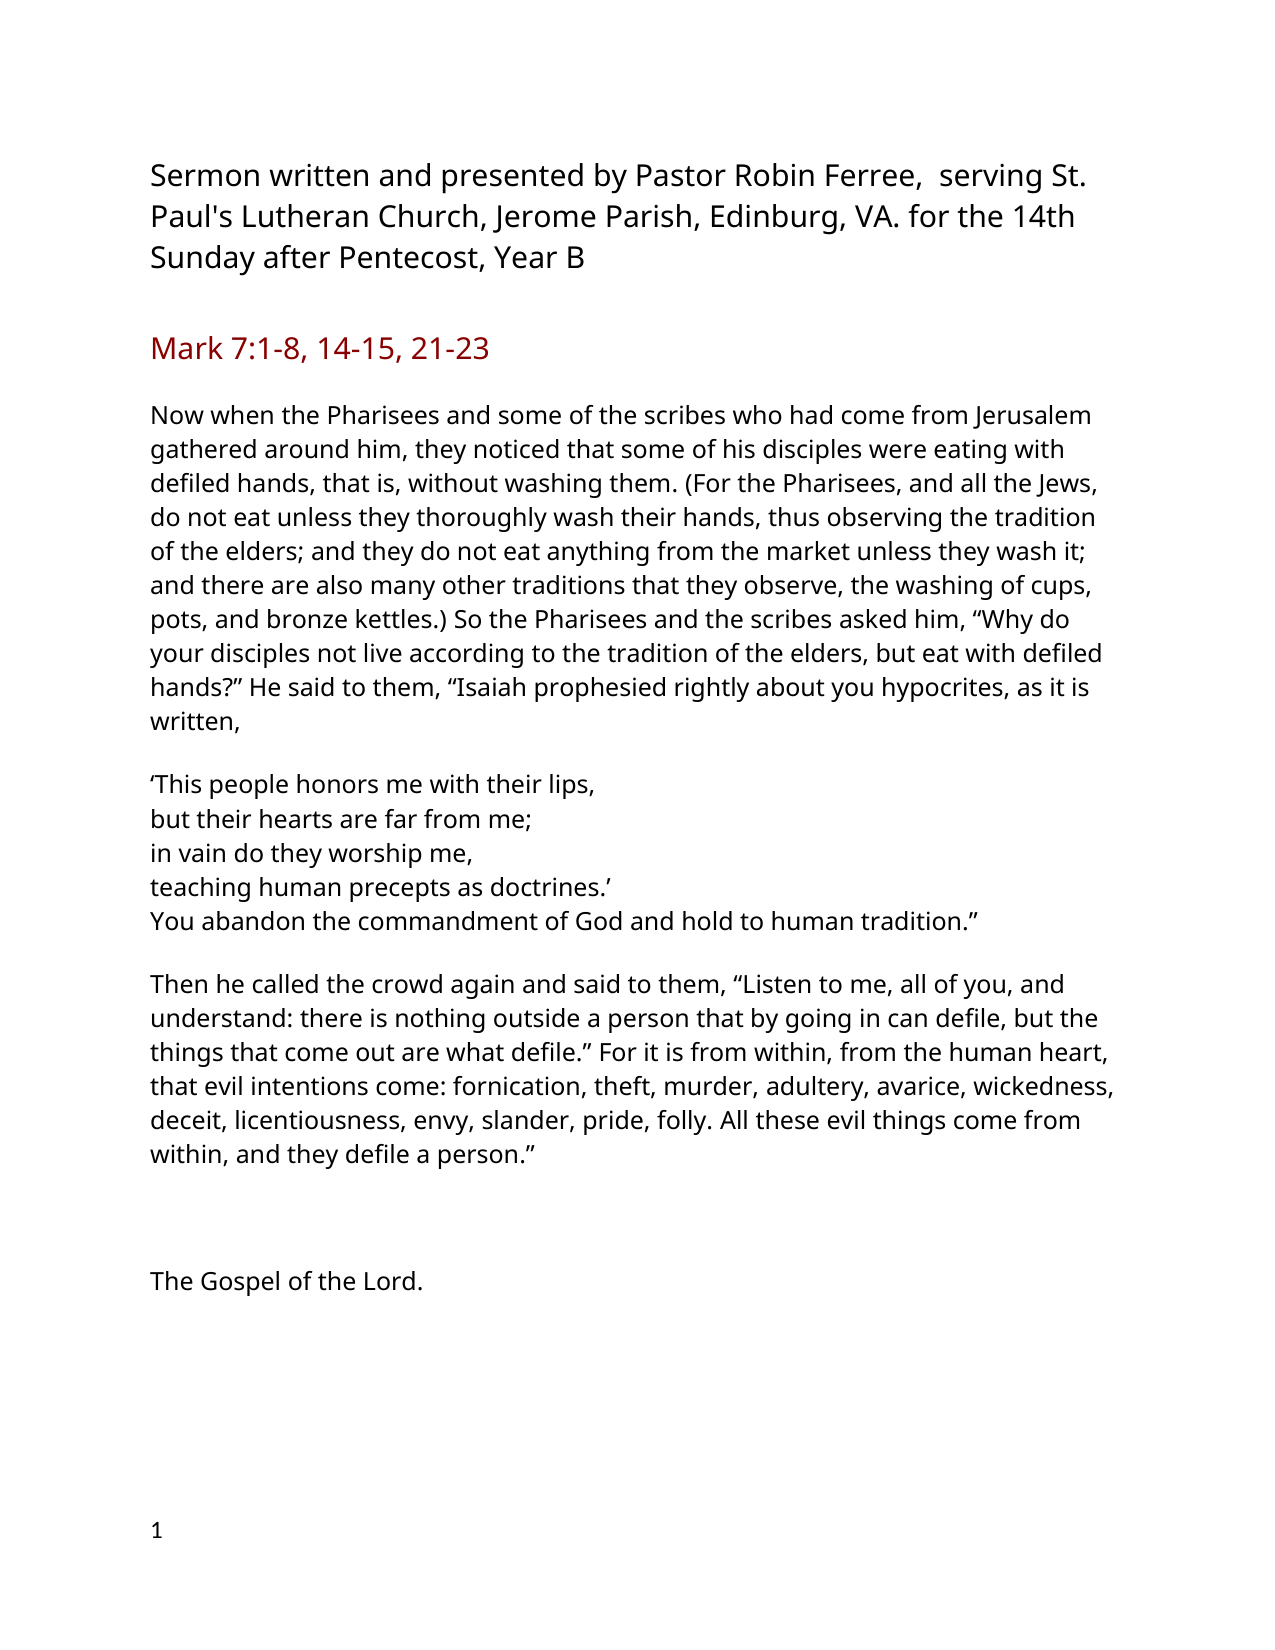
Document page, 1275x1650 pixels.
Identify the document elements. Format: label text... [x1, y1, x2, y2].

text The Gospel of the Lord. [150, 1263, 1125, 1297]
text Then he called the crowd again and said to them, “Listen to me, all of you, and understand: there is nothing outside a person that by going in can defile, but the things that come out are what defile.” For it is from within, from the human heart, that evil intentions come: fornication, theft, murder, adultery, avarice, wickedness, deceit, licentiousness, envy, slander, pride, folly. All these evil things come from within, and they defile a person.” [150, 967, 1125, 1171]
text Now when the Pharisees and some of the scribes who had come from Jerusalem gathered around him, they noticed that some of his disciples were eating with defiled hands, that is, without washing them. (For the Pharisees, and all the Jews, do not eat unless they thoroughly wash their hands, thus observing the tradition of the elders; and they do not eat anything from the market unless they wash it; and there are also many other traditions that they observe, the washing of cups, pots, and bronze kettles.) So the Pharisees and the scribes asked him, “Why do your disciples not live according to the tradition of the elders, but eat with defiled hands?” He said to them, “Isaiah prophesied rightly about you hypocrites, as it is written, [150, 397, 1125, 738]
text ‘This people honors me with their lips, but their hearts are far from me; in vain do they worship me, teaching human precepts as doctrines.’ [150, 767, 1125, 903]
text You abandon the commandment of God and hold to human tradition.” [150, 903, 1125, 937]
subtitle Sermon written and presented by Pastor Robin Ferree, serving St. Paul's Lutheran Church, Jerome Parish, Edinburg, VA. for the 14th Sunday after Pentecost, Year B [150, 154, 1125, 278]
subtitle Mark 7:1-8, 14-15, 21-23 [150, 327, 1125, 368]
